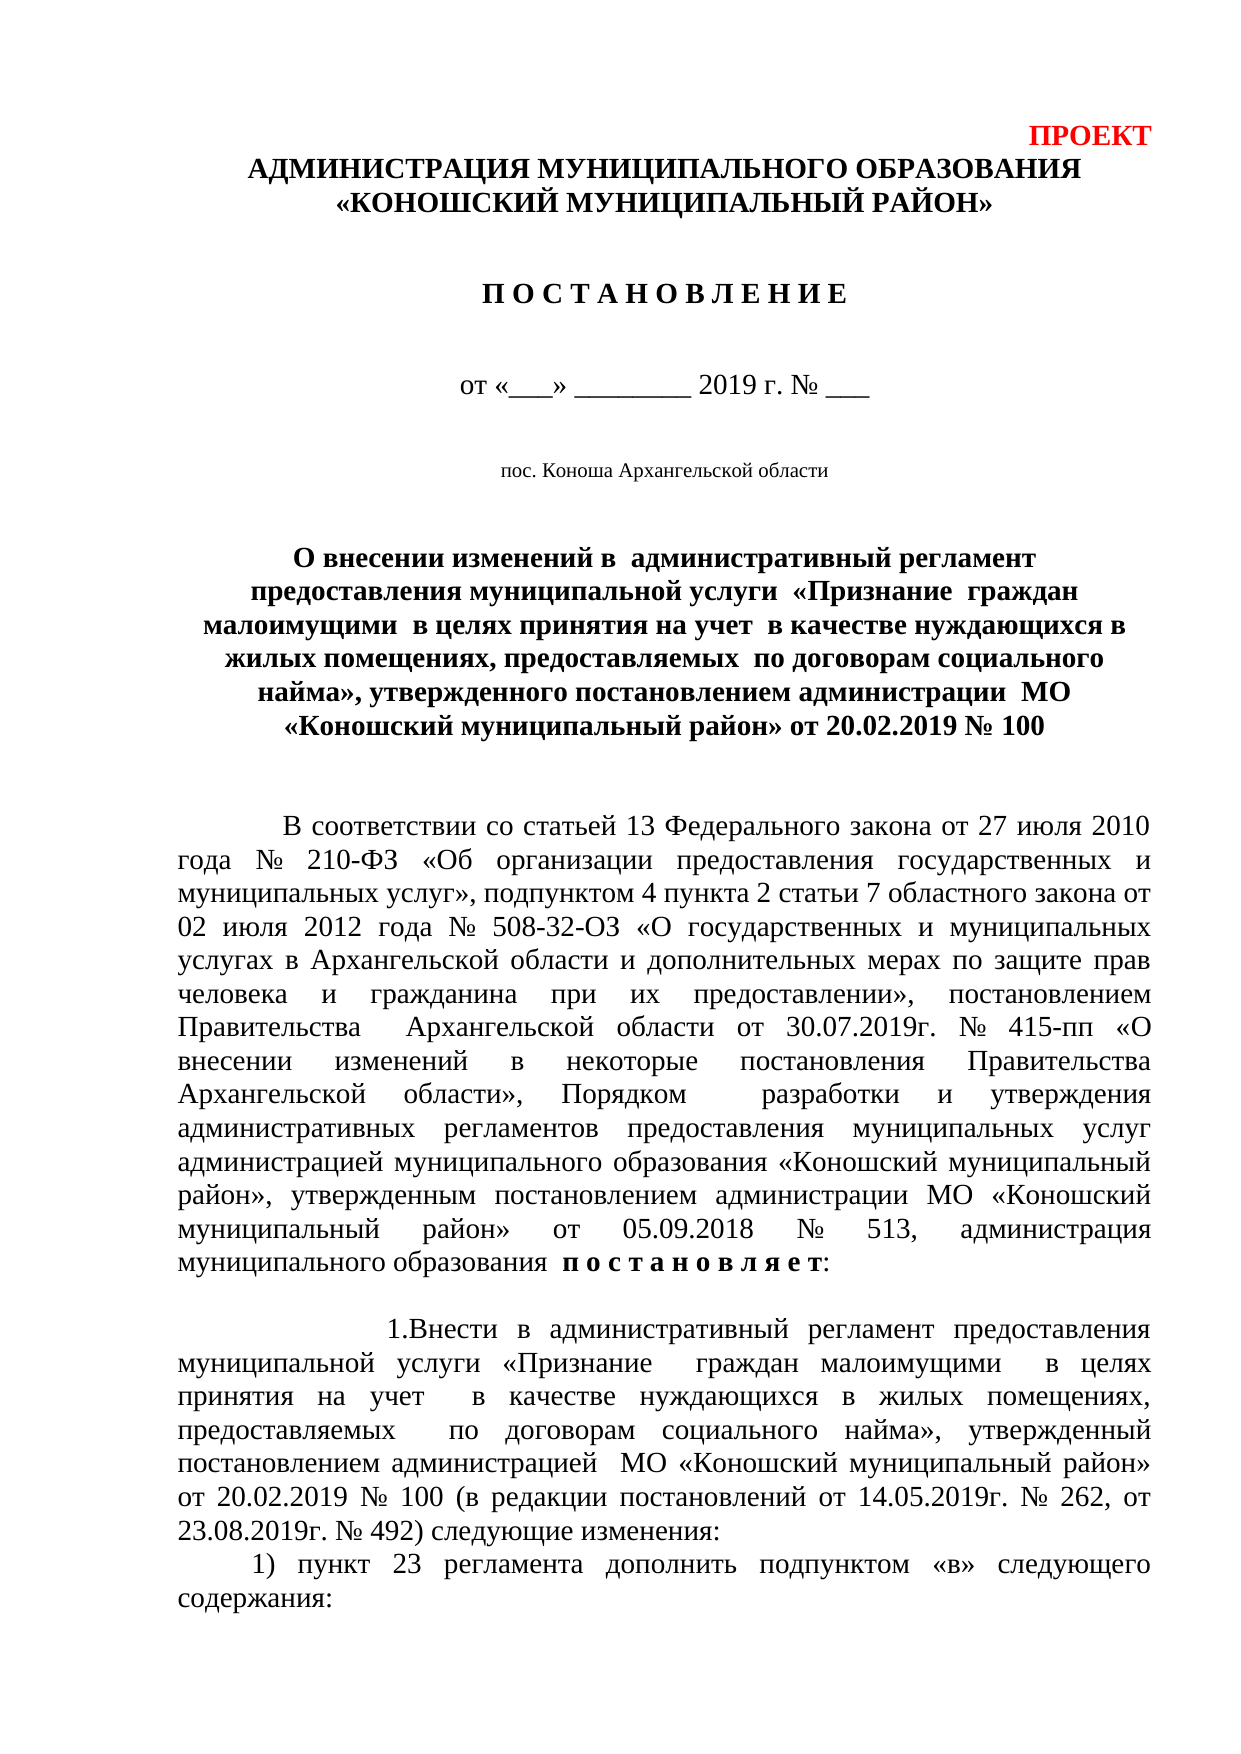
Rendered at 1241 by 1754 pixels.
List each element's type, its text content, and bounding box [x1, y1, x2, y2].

text 1) пункт 23 регламента дополнить подпунктом «в» следующего содержания: [177, 1546, 1152, 1613]
text П О С Т А Н О В Л Е Н И Е [177, 276, 1152, 310]
text АДМИНИСТРАЦИЯ МУНИЦИПАЛЬНОГО ОБРАЗОВАНИЯ [177, 152, 1152, 185]
text предоставления муниципальной услуги «Признание граждан малоимущими в целях принятия на учет в качестве нуждающихся в жилых помещениях, предоставляемых по договорам социального найма», утвержденного постановлением администрации МО «Коношский муниципальный район» от 20.02.2019 № 100 [177, 573, 1152, 741]
text В соответствии со статьей 13 Федерального закона от 27 июля 2010 года № 210-ФЗ «Об организации предоставления государственных и муниципальных услуг», подпунктом 4 пункта 2 статьи 7 областного закона от 02 июля 2012 года № 508-32-ОЗ «О государственных и муниципальных услугах в Архангельской области и дополнительных мерах по защите прав человека и гражданина при их предоставлении», постановлением Правительства Архангельской области от 30.07.2019г. № 415-пп «О внесении изменений в некоторые постановления Правительства Архангельской области», Порядком разработки и утверждения административных регламентов предоставления муниципальных услуг администрацией муниципального образования «Коношский муниципальный район», утвержденным постановлением администрации МО «Коношский муниципальный район» от 05.09.2018 № 513, администрация муниципального образования п о с т а н о в л я е т: [177, 808, 1152, 1278]
text от «___» ________ 2019 г. № ___ [177, 367, 1152, 401]
text О внесении изменений в административный регламент [177, 540, 1152, 573]
text ПРОЕКТ [177, 118, 1152, 152]
text «КОНОШСКИЙ МУНИЦИПАЛЬНЫЙ РАЙОН» [177, 185, 1152, 219]
text 1.Внести в административный регламент предоставления муниципальной услуги «Признание граждан малоимущими в целях принятия на учет в качестве нуждающихся в жилых помещениях, предоставляемых по договорам социального найма», утвержденный постановлением администрацией МО «Коношский муниципальный район» от 20.02.2019 № 100 (в редакции постановлений от 14.05.2019г. № 262, от 23.08.2019г. № 492) следующие изменения: [177, 1311, 1152, 1546]
text пос. Коноша Архангельской области [177, 458, 1152, 482]
